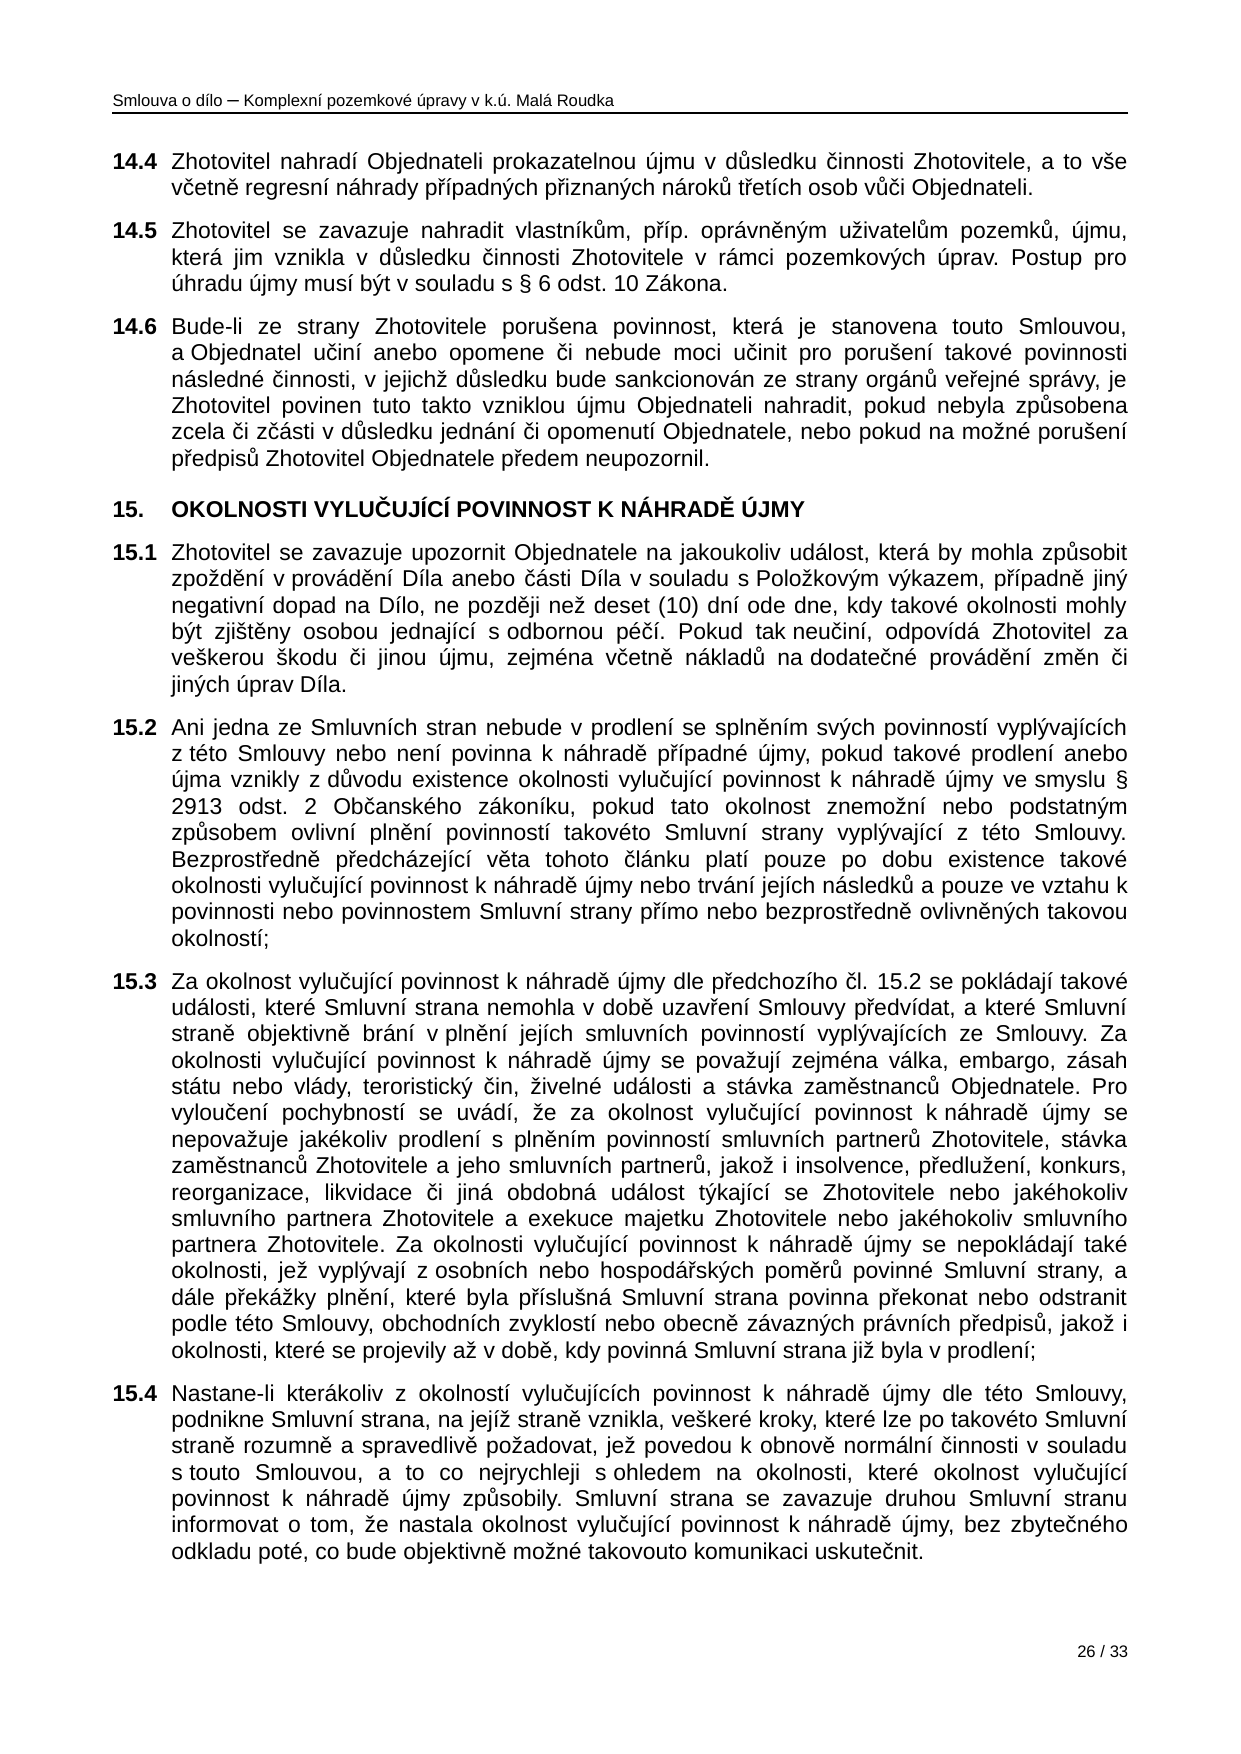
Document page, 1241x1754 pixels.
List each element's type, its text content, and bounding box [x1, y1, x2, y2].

text Okolnosti vylučující povinnost k náhradě újmy [112, 496, 1128, 522]
text Nastane-li kterákoliv z okolností vylučujících povinnost k náhradě újmy dle této Smlouvy, podnikne Smluvní strana, na jejíž straně vznikla, veškeré kroky, které lze po takovéto Smluvní straně rozumně a spravedlivě požadovat, jež povedou k obnově normální činnosti v souladu s touto Smlouvou, a to co nejrychleji s ohledem na okolnosti, které okolnost vylučující povinnost k náhradě újmy způsobily. Smluvní strana se zavazuje druhou Smluvní stranu informovat o tom, že nastala okolnost vylučující povinnost k náhradě újmy, bez zbytečného odkladu poté, co bude objektivně možné takovouto komunikaci uskutečnit. [112, 1379, 1128, 1564]
text Zhotovitel se zavazuje nahradit vlastníkům, příp. oprávněným uživatelům pozemků, újmu, která jim vznikla v důsledku činnosti Zhotovitele v rámci pozemkových úprav. Postup pro úhradu újmy musí být v souladu s § 6 odst. 10 Zákona. [112, 217, 1128, 296]
text Zhotovitel se zavazuje upozornit Objednatele na jakoukoliv událost, která by mohla způsobit zpoždění v provádění Díla anebo části Díla v souladu s Položkovým výkazem, případně jiný negativní dopad na Dílo, ne později než deset (10) dní ode dne, kdy takové okolnosti mohly být zjištěny osobou jednající s odbornou péčí. Pokud tak neučiní, odpovídá Zhotovitel za veškerou škodu či jinou újmu, zejména včetně nákladů na dodatečné provádění změn či jiných úprav Díla. [112, 539, 1128, 697]
text Zhotovitel nahradí Objednateli prokazatelnou újmu v důsledku činnosti Zhotovitele, a to vše včetně regresní náhrady případných přiznaných nároků třetích osob vůči Objednateli. [112, 148, 1128, 200]
text Bude-li ze strany Zhotovitele porušena povinnost, která je stanovena touto Smlouvou, a Objednatel učiní anebo opomene či nebude moci učinit pro porušení takové povinnosti následné činnosti, v jejichž důsledku bude sankcionován ze strany orgánů veřejné správy, je Zhotovitel povinen tuto takto vzniklou újmu Objednateli nahradit, pokud nebyla způsobena zcela či zčásti v důsledku jednání či opomenutí Objednatele, nebo pokud na možné porušení předpisů Zhotovitel Objednatele předem neupozornil. [112, 313, 1128, 471]
text Za okolnost vylučující povinnost k náhradě újmy dle předchozího čl. 15.2 se pokládají takové události, které Smluvní strana nemohla v době uzavření Smlouvy předvídat, a které Smluvní straně objektivně brání v plnění jejích smluvních povinností vyplývajících ze Smlouvy. Za okolnosti vylučující povinnost k náhradě újmy se považují zejména válka, embargo, zásah státu nebo vlády, teroristický čin, živelné události a stávka zaměstnanců Objednatele. Pro vyloučení pochybností se uvádí, že za okolnost vylučující povinnost k náhradě újmy se nepovažuje jakékoliv prodlení s plněním povinností smluvních partnerů Zhotovitele, stávka zaměstnanců Zhotovitele a jeho smluvních partnerů, jakož i insolvence, předlužení, konkurs, reorganizace, likvidace či jiná obdobná událost týkající se Zhotovitele nebo jakéhokoliv smluvního partnera Zhotovitele a exekuce majetku Zhotovitele nebo jakéhokoliv smluvního partnera Zhotovitele. Za okolnosti vylučující povinnost k náhradě újmy se nepokládají také okolnosti, jež vyplývají z osobních nebo hospodářských poměrů povinné Smluvní strany, a dále překážky plnění, které byla příslušná Smluvní strana povinna překonat nebo odstranit podle této Smlouvy, obchodních zvyklostí nebo obecně závazných právních předpisů, jakož i okolnosti, které se projevily až v době, kdy povinná Smluvní strana již byla v prodlení; [112, 968, 1128, 1363]
text Ani jedna ze Smluvních stran nebude v prodlení se splněním svých povinností vyplývajících z této Smlouvy nebo není povinna k náhradě případné újmy, pokud takové prodlení anebo újma vznikly z důvodu existence okolnosti vylučující povinnost k náhradě újmy ve smyslu § 2913 odst. 2 Občanského zákoníku, pokud tato okolnost znemožní nebo podstatným způsobem ovlivní plnění povinností takovéto Smluvní strany vyplývající z této Smlouvy. Bezprostředně předcházející věta tohoto článku platí pouze po dobu existence takové okolnosti vylučující povinnost k náhradě újmy nebo trvání jejích následků a pouze ve vztahu k povinnosti nebo povinnostem Smluvní strany přímo nebo bezprostředně ovlivněných takovou okolností; [112, 714, 1128, 951]
